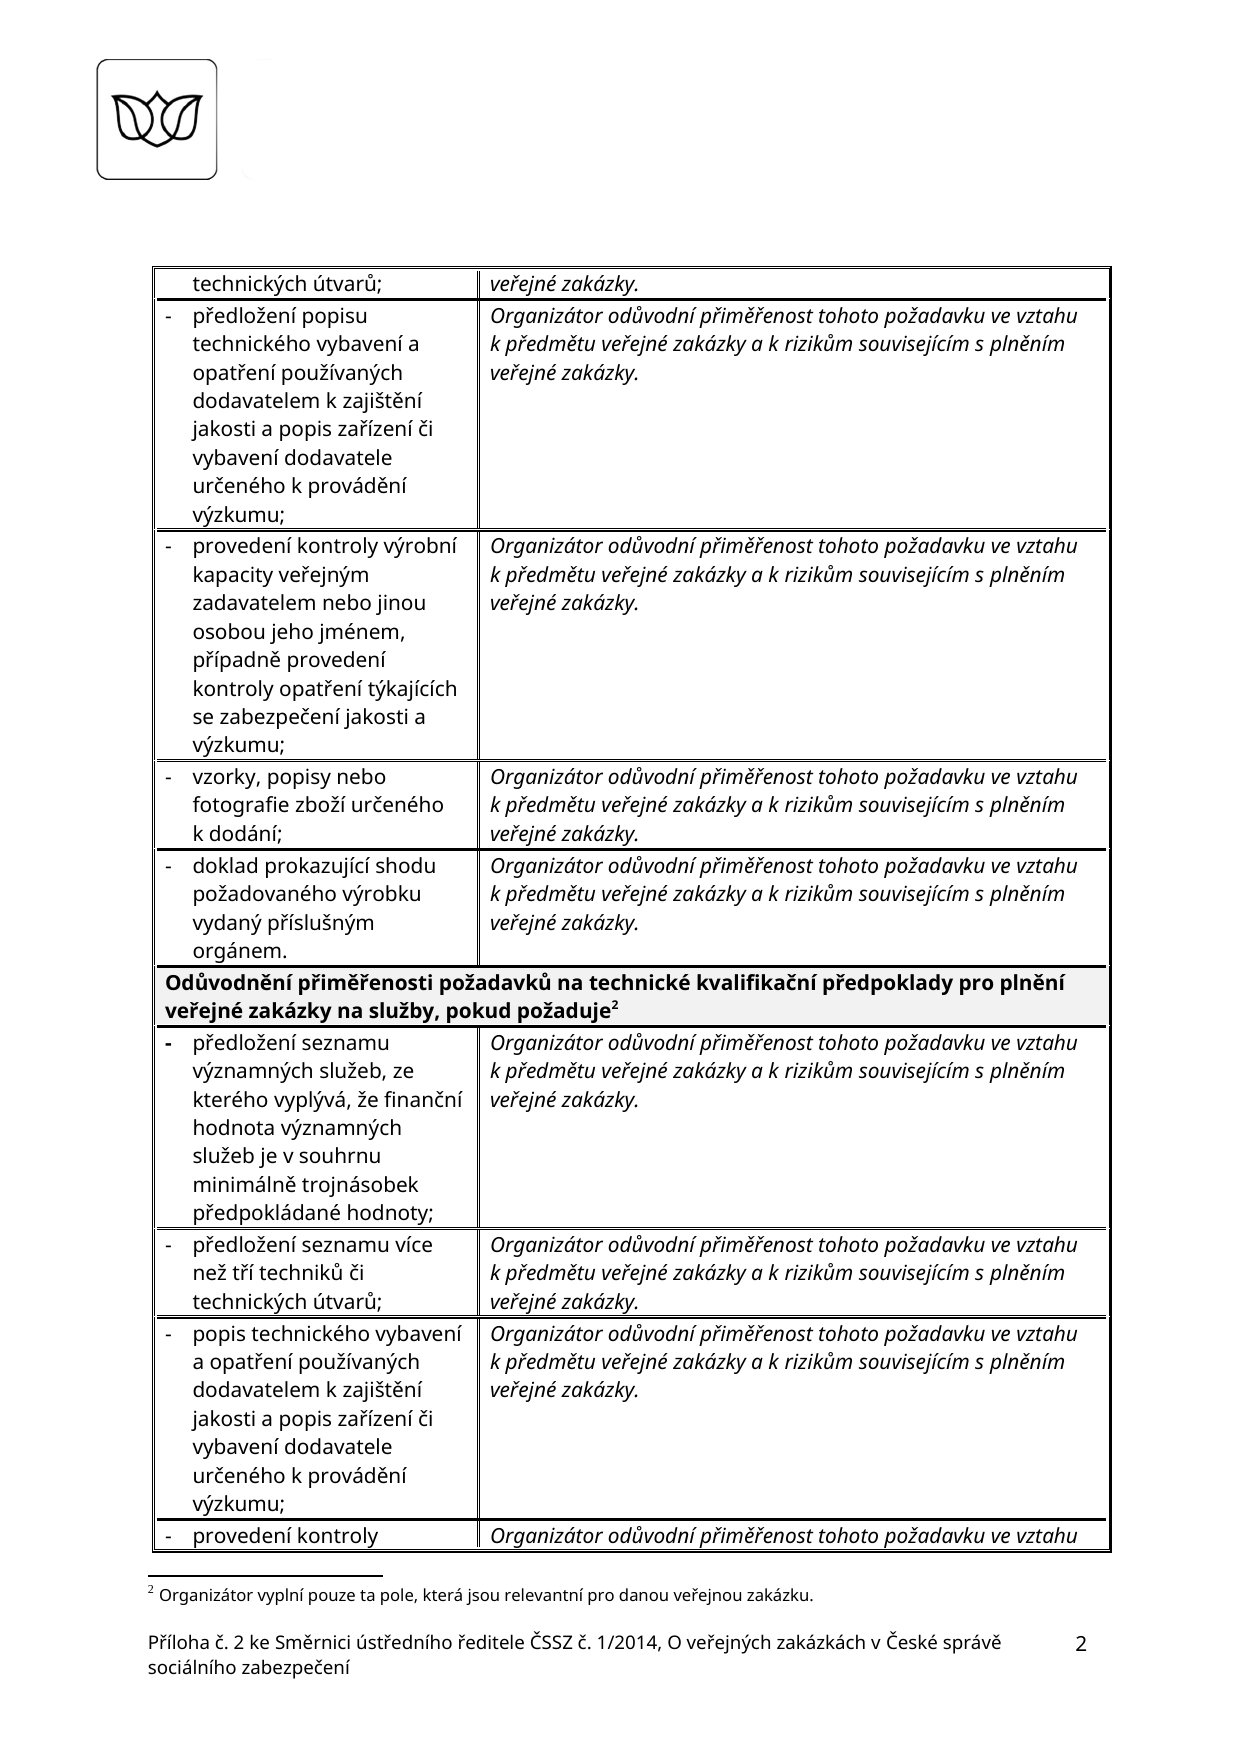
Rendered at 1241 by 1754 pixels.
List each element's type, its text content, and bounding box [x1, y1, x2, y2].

table_cell Organizátor odůvodní přiměřenost tohoto požadavku ve vztahu k předmětu veřejné zakázky a k rizikům souvisejícím s plněním veřejné zakázky. [479, 1518, 1109, 1549]
table_cell Organizátor odůvodní přiměřenost tohoto požadavku ve vztahu k předmětu veřejné zakázky a k rizikům souvisejícím s plněním veřejné zakázky. [480, 1025, 1110, 1227]
table_cell Organizátor odůvodní přiměřenost tohoto požadavku ve vztahu k předmětu veřejné zakázky a k rizikům souvisejícím s plněním veřejné zakázky. [479, 269, 1109, 297]
table_cell - doklad prokazující shodu požadovaného výrobku vydaný příslušným orgánem. [154, 848, 477, 964]
table_cell - provedení kontroly výrobní kapacity veřejným zadavatelem nebo jinou osobou jeho jménem, případně provedení kontroly opatření týkajících se zabezpečení jakosti a výzkumu; [154, 528, 478, 759]
table_cell Organizátor odůvodní přiměřenost tohoto požadavku ve vztahu k předmětu veřejné zakázky a k rizikům souvisejícím s plněním veřejné zakázky. [480, 1227, 1109, 1315]
table_cell Organizátor odůvodní přiměřenost tohoto požadavku ve vztahu k předmětu veřejné zakázky a k rizikům souvisejícím s plněním veřejné zakázky. [480, 298, 1110, 528]
table_cell Odůvodnění přiměřenosti požadavků na technické kvalifikační předpoklady pro plnění veřejné zakázky na služby, pokud požaduje [154, 965, 1110, 1024]
table_cell - předložení seznamu více než tří techniků nebo technických útvarů; [155, 269, 478, 297]
table_cell Organizátor odůvodní přiměřenost tohoto požadavku ve vztahu k předmětu veřejné zakázky a k rizikům souvisejícím s plněním veřejné zakázky. [479, 1315, 1110, 1518]
table_cell - předložení popisu technického vybavení a opatření používaných dodavatelem k zajištění jakosti a popis zařízení či vybavení dodavatele určeného k provádění výzkumu; [154, 298, 477, 528]
table_cell - předložení seznamu více než tří techniků či technických útvarů; [155, 1227, 477, 1315]
table_cell Organizátor odůvodní přiměřenost tohoto požadavku ve vztahu k předmětu veřejné zakázky a k rizikům souvisejícím s plněním veřejné zakázky. [480, 759, 1109, 847]
table_cell - vzorky, popisy nebo fotografie zboží určeného k dodání; [155, 759, 477, 847]
table_cell Organizátor odůvodní přiměřenost tohoto požadavku ve vztahu k předmětu veřejné zakázky a k rizikům souvisejícím s plněním veřejné zakázky. [480, 848, 1110, 964]
table_cell - předložení seznamu významných služeb, ze kterého vyplývá, že finanční hodnota významných služeb je v souhrnu minimálně trojnásobek předpokládané hodnoty; [154, 1025, 477, 1227]
table_cell Organizátor odůvodní přiměřenost tohoto požadavku ve vztahu k předmětu veřejné zakázky a k rizikům souvisejícím s plněním veřejné zakázky. [479, 528, 1110, 759]
picture [0, 59, 1241, 180]
table_cell - popis technického vybavení a opatření používaných dodavatelem k zajištění jakosti a popis zařízení či vybavení dodavatele určeného k provádění výzkumu; [154, 1315, 478, 1518]
